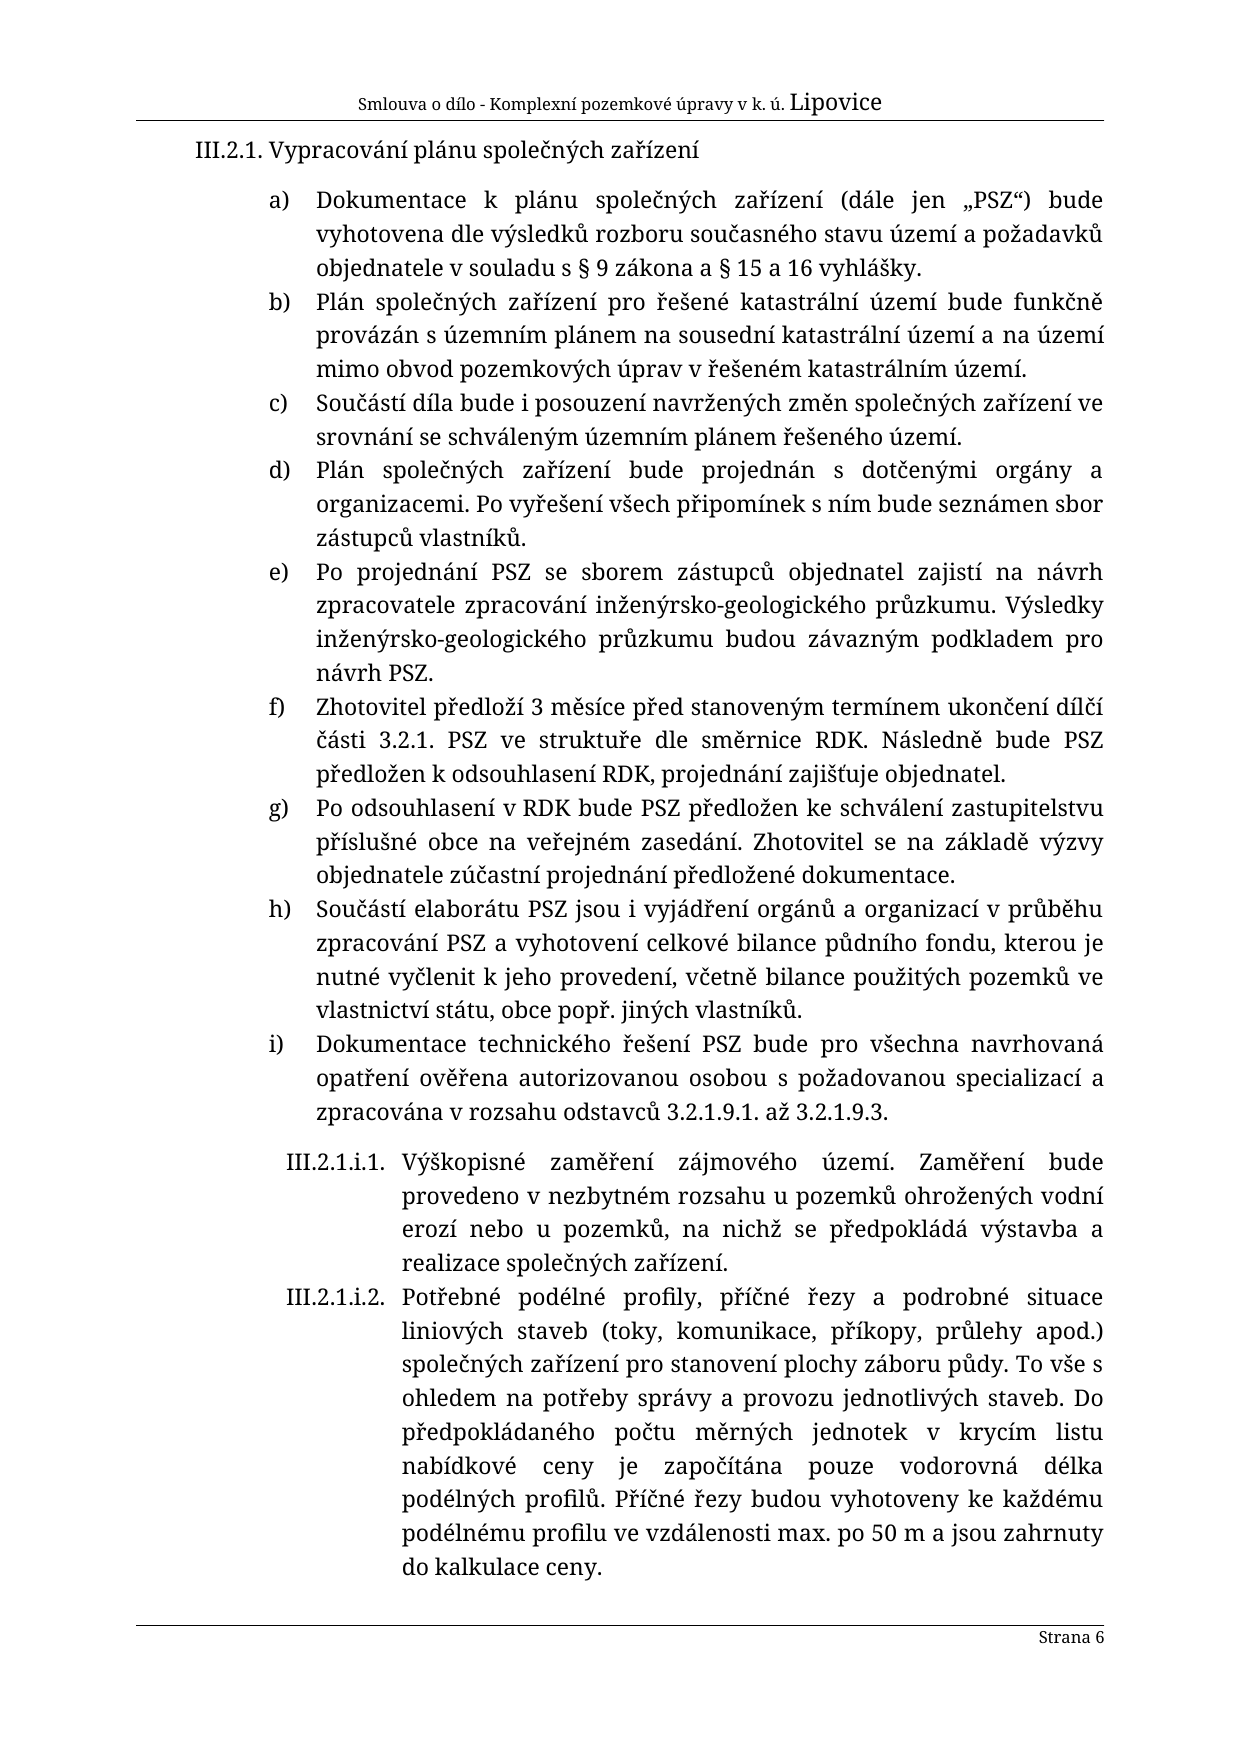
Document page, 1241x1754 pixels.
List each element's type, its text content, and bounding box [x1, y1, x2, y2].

text Po odsouhlasení v RDK bude PSZ předložen ke schválení zastupitelstvu příslušné obce na veřejném zasedání. Zhotovitel se na základě výzvy objednatele zúčastní projednání předložené dokumentace. [269, 792, 1104, 890]
text Dokumentace technického řešení PSZ bude pro všechna navrhovaná opatření ověřena autorizovanou osobou s požadovanou specializací a zpracována v rozsahu odstavců 3.2.1.9.1. až 3.2.1.9.3. [269, 1028, 1104, 1127]
text Plán společných zařízení bude projednán s dotčenými orgány a organizacemi. Po vyřešení všech připomínek s ním bude seznámen sbor zástupců vlastníků. [269, 454, 1104, 553]
text Vypracování plánu společných zařízení [195, 134, 1104, 165]
text Potřebné podélné profily, příčné řezy a podrobné situace liniových staveb (toky, komunikace, příkopy, průlehy apod.) společných zařízení pro stanovení plochy záboru půdy. To vše s ohledem na potřeby správy a provozu jednotlivých staveb. Do předpokládaného počtu měrných jednotek v krycím listu nabídkové ceny je započítána pouze vodorovná délka podélných profilů. Příčné řezy budou vyhotoveny ke každému podélnému profilu ve vzdálenosti max. po 50 m a jsou zahrnuty do kalkulace ceny. [286, 1281, 1104, 1582]
text Zhotovitel předloží 3 měsíce před stanoveným termínem ukončení dílčí části 3.2.1. PSZ ve struktuře dle směrnice RDK. Následně bude PSZ předložen k odsouhlasení RDK, projednání zajišťuje objednatel. [269, 690, 1104, 789]
text Výškopisné zaměření zájmového území. Zaměření bude provedeno v nezbytném rozsahu u pozemků ohrožených vodní erozí nebo u pozemků, na nichž se předpokládá výstavba a realizace společných zařízení. [286, 1146, 1104, 1278]
text Plán společných zařízení pro řešené katastrální území bude funkčně provázán s územním plánem na sousední katastrální území a na území mimo obvod pozemkových úprav v řešeném katastrálním území. [269, 285, 1104, 384]
text Dokumentace k plánu společných zařízení (dále jen „PSZ“) bude vyhotovena dle výsledků rozboru současného stavu území a požadavků objednatele v souladu s § 9 zákona a § 15 a 16 vyhlášky. [269, 184, 1104, 283]
text Součástí elaborátu PSZ jsou i vyjádření orgánů a organizací v průběhu zpracování PSZ a vyhotovení celkové bilance půdního fondu, kterou je nutné vyčlenit k jeho provedení, včetně bilance použitých pozemků ve vlastnictví státu, obce popř. jiných vlastníků. [269, 893, 1104, 1025]
text Po projednání PSZ se sborem zástupců objednatel zajistí na návrh zpracovatele zpracování inženýrsko-geologického průzkumu. Výsledky inženýrsko-geologického průzkumu budou závazným podkladem pro návrh PSZ. [269, 555, 1104, 688]
text Součástí díla bude i posouzení navržených změn společných zařízení ve srovnání se schváleným územním plánem řešeného území. [269, 387, 1104, 452]
